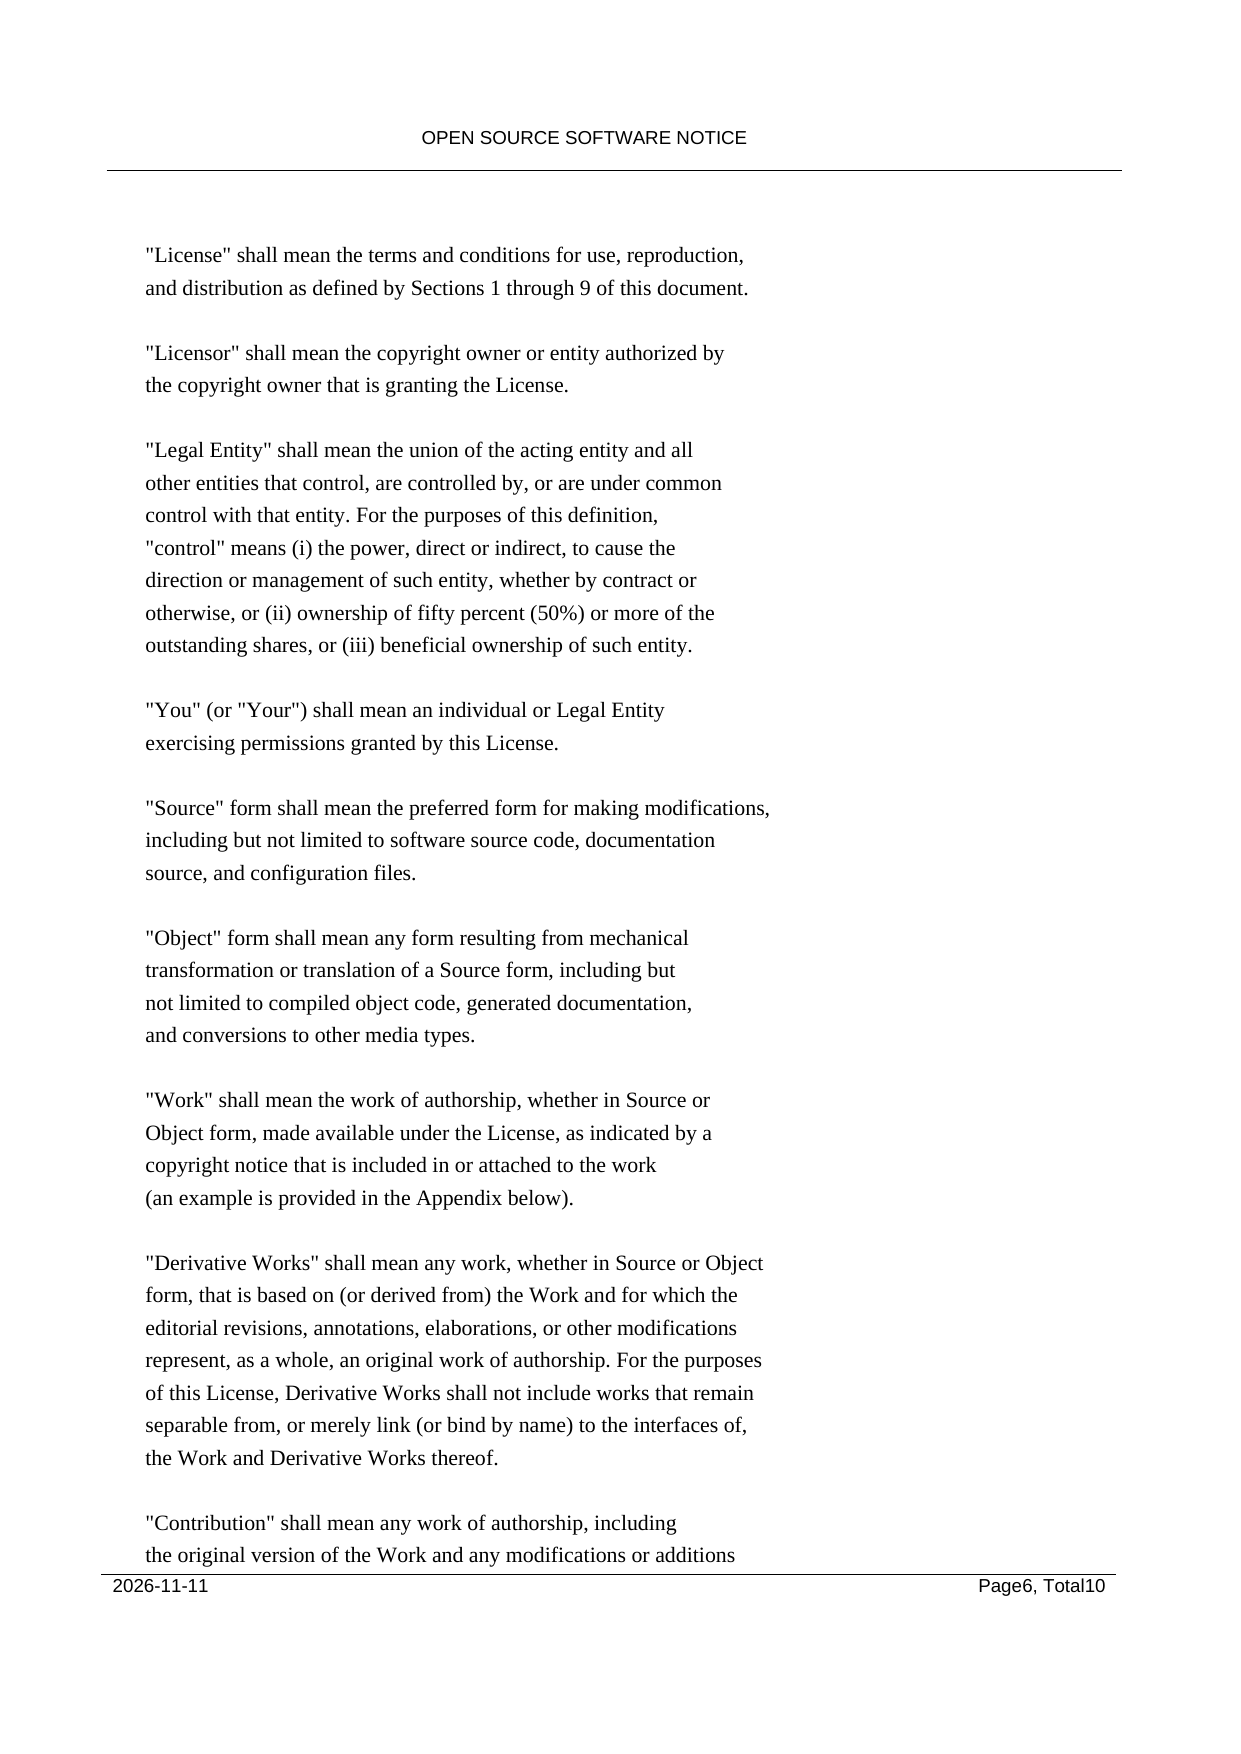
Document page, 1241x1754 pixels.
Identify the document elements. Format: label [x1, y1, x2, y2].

text [112, 206, 1128, 1571]
